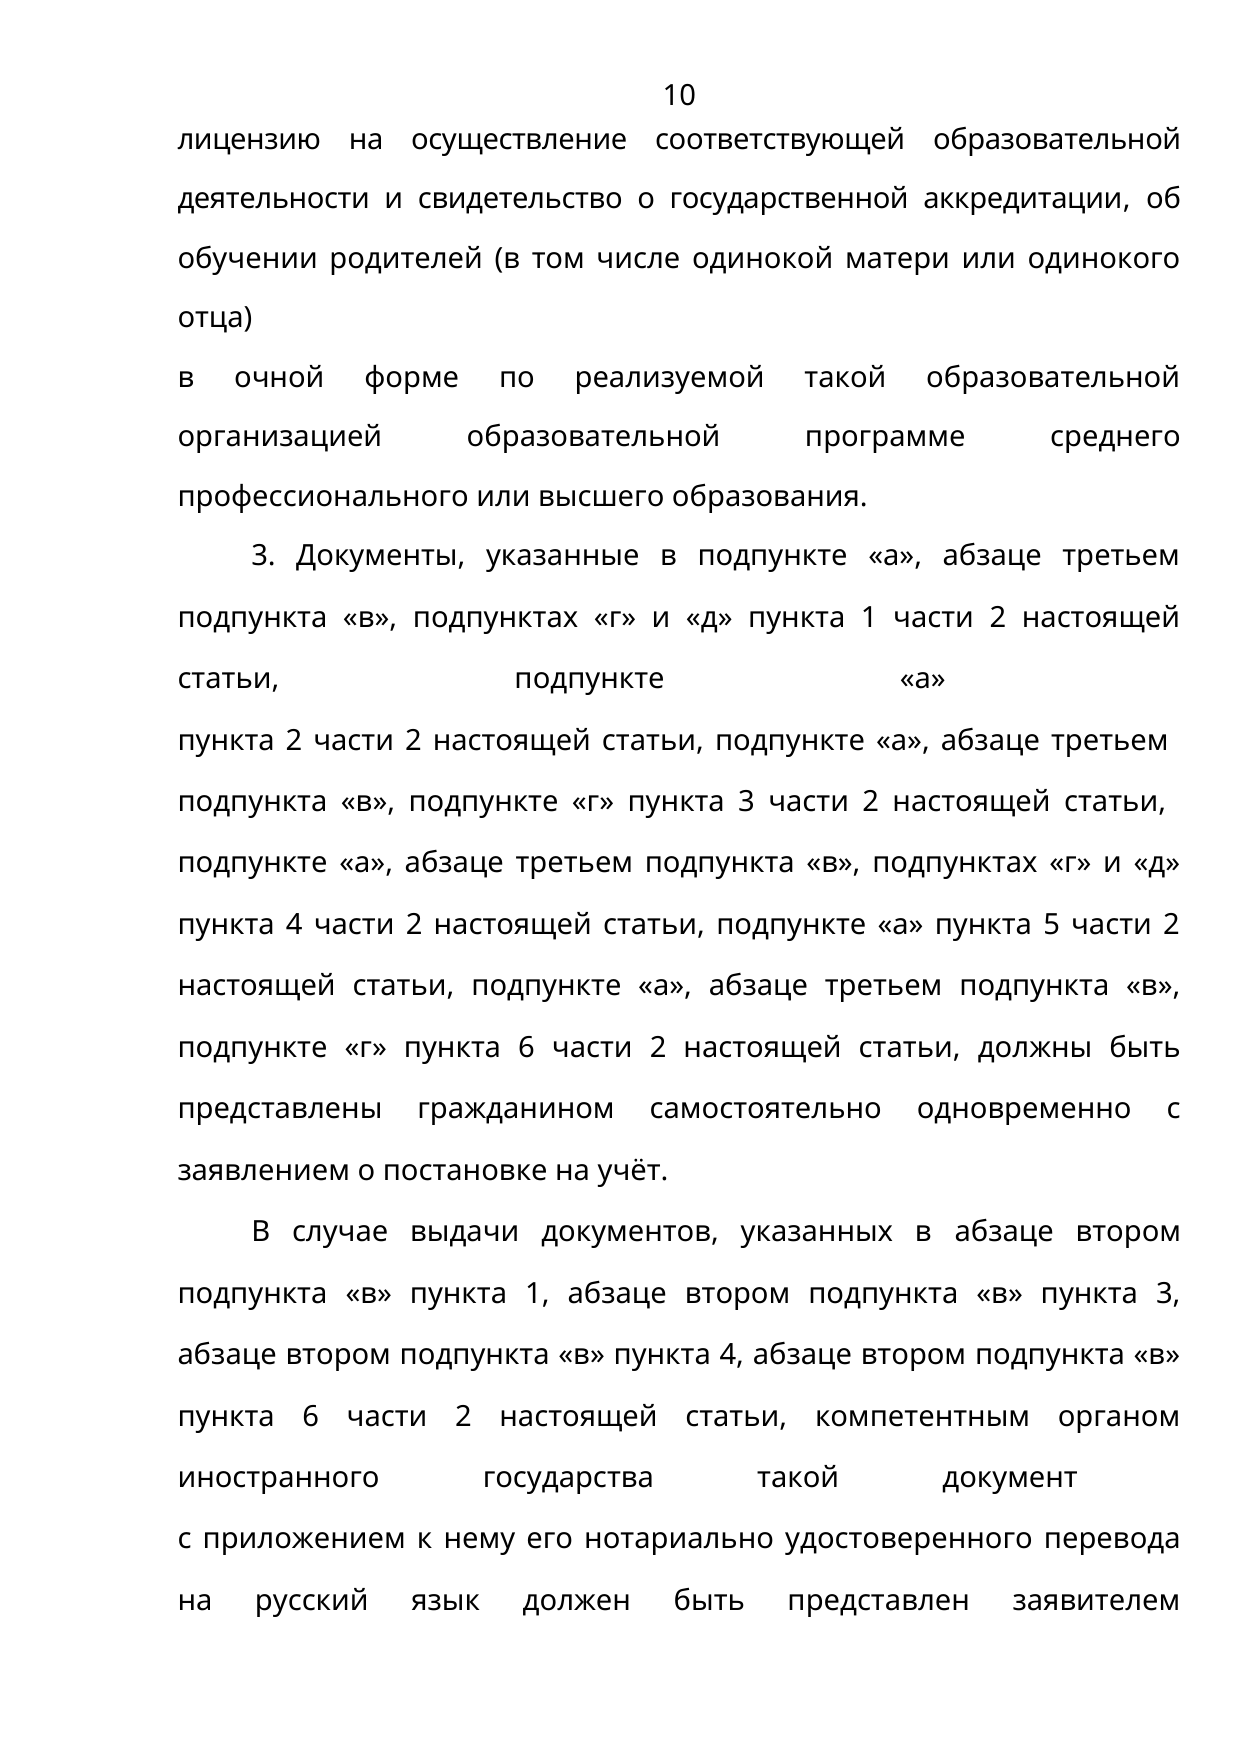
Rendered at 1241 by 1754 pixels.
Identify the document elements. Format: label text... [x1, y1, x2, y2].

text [177, 118, 1181, 515]
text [177, 1211, 1181, 1619]
text 3. Документы, указанные в подпункте «а», абзаце третьем подпункта «в», подпунктах «г» и «д» пункта 1 части 2 настоящей статьи, подпункте «а» пункта 2 части 2 настоящей статьи, подпункте «а», абзаце третьем подпункта «в», подпункте «г» пункта 3 части 2 настоящей статьи, подпункте «а», абзаце третьем подпункта «в», подпунктах «г» и «д» пункта 4 части 2 настоящей статьи, подпункте «а» пункта 5 части 2 настоящей статьи, подпункте «а», абзаце третьем подпункта «в», подпункте «г» пункта 6 части 2 настоящей статьи, должны быть представлены гражданином самостоятельно одновременно с заявлением о постановке на учёт. [177, 534, 1181, 1189]
